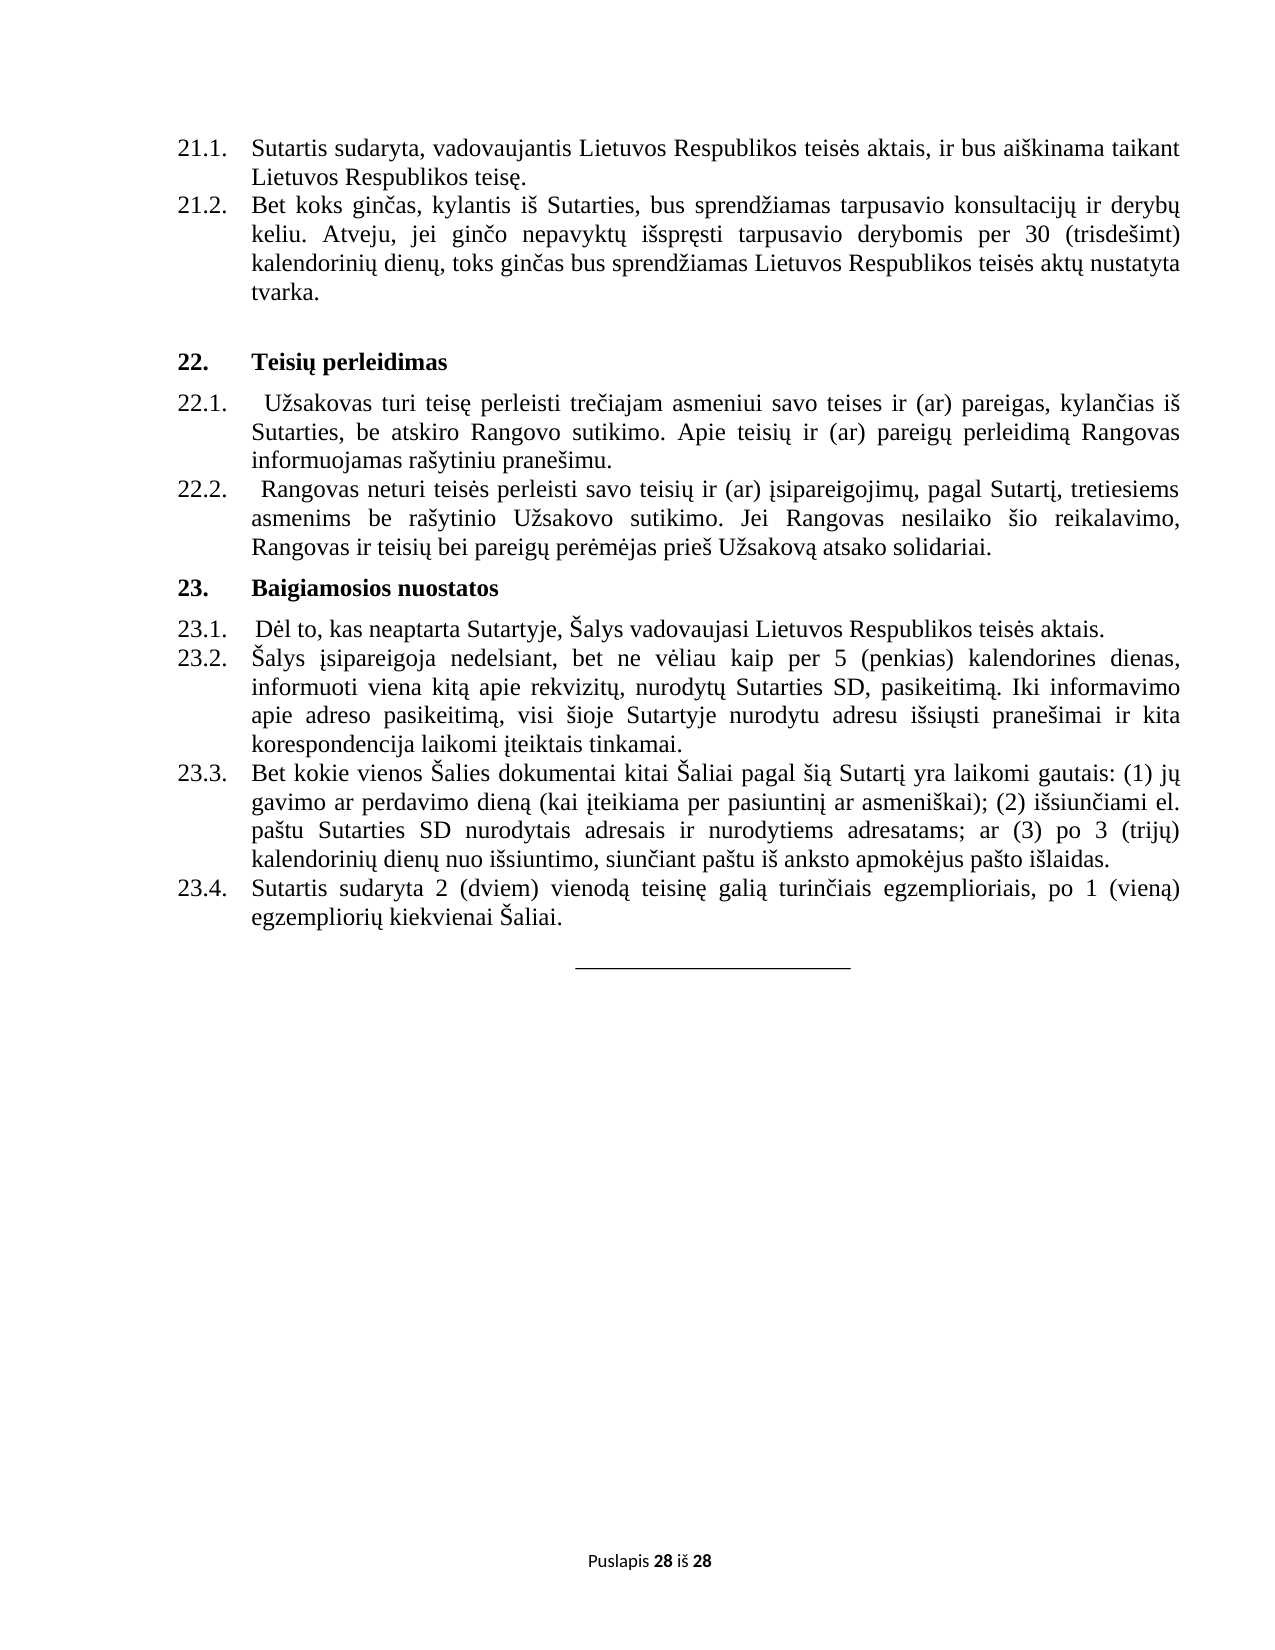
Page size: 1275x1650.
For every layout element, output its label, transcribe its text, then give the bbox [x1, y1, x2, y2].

list Sutartis sudaryta 2 (dviem) vienodą teisinę galią turinčiais egzemplioriais, po 1 (vieną) egzempliorių kiekvienai Šaliai. [177, 873, 1181, 930]
list ______________________ [244, 943, 1181, 972]
list Teisių perleidimas [177, 347, 1181, 375]
list Bet koks ginčas, kylantis iš Sutarties, bus sprendžiamas tarpusavio konsultacijų ir derybų keliu. Atveju, jei ginčo nepavyktų išspręsti tarpusavio derybomis per 30 (trisdešimt) kalendorinių dienų, toks ginčas bus sprendžiamas Lietuvos Respublikos teisės aktų nustatyta tvarka. [177, 190, 1181, 305]
list Rangovas neturi teisės perleisti savo teisių ir (ar) įsipareigojimų, pagal Sutartį, tretiesiems asmenims be rašytinio Užsakovo sutikimo. Jei Rangovas nesilaiko šio reikalavimo, Rangovas ir teisių bei pareigų perėmėjas prieš Užsakovą atsako solidariai. [177, 474, 1181, 560]
list Užsakovas turi teisę perleisti trečiajam asmeniui savo teises ir (ar) pareigas, kylančias iš Sutarties, be atskiro Rangovo sutikimo. Apie teisių ir (ar) pareigų perleidimą Rangovas informuojamas rašytiniu pranešimu. [177, 388, 1181, 474]
list Baigiamosios nuostatos [177, 573, 1181, 602]
list Dėl to, kas neaptarta Sutartyje, Šalys vadovaujasi Lietuvos Respublikos teisės aktais. [177, 614, 1181, 643]
list Šalys įsipareigoja nedelsiant, bet ne vėliau kaip per 5 (penkias) kalendorines dienas, informuoti viena kitą apie rekvizitų, nurodytų Sutarties SD, pasikeitimą. Iki informavimo apie adreso pasikeitimą, visi šioje Sutartyje nurodytu adresu išsiųsti pranešimai ir kita korespondencija laikomi įteiktais tinkamai. [177, 643, 1181, 758]
list Bet kokie vienos Šalies dokumentai kitai Šaliai pagal šią Sutartį yra laikomi gautais: (1) jų gavimo ar perdavimo dieną (kai įteikiama per pasiuntinį ar asmeniškai); (2) išsiunčiami el. paštu Sutarties SD nurodytais adresais ir nurodytiems adresatams; ar (3) po 3 (trijų) kalendorinių dienų nuo išsiuntimo, siunčiant paštu iš anksto apmokėjus pašto išlaidas. [177, 758, 1181, 873]
list Sutartis sudaryta, vadovaujantis Lietuvos Respublikos teisės aktais, ir bus aiškinama taikant Lietuvos Respublikos teisę. [177, 133, 1181, 190]
